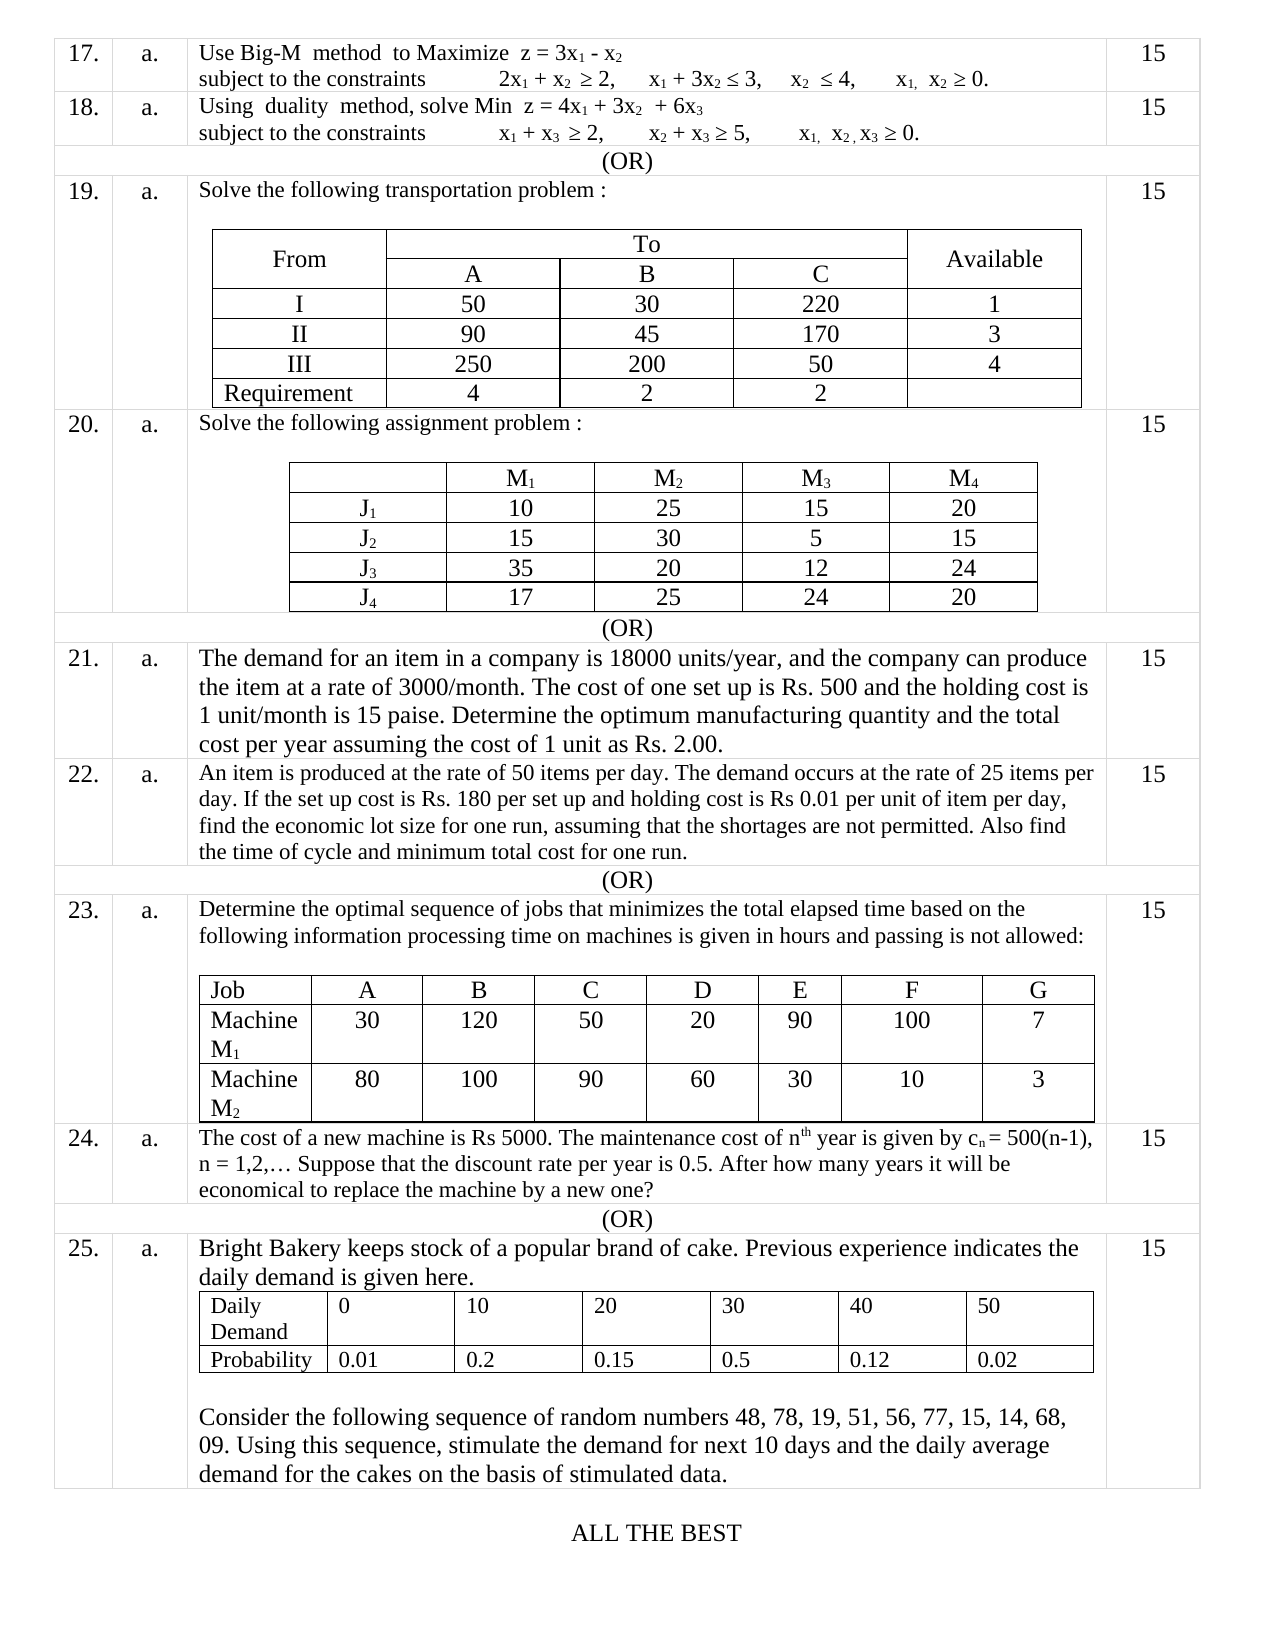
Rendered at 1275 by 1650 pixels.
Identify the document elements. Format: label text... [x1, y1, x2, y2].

table_cell The demand for an item in a company is 18000 units/year, and the company can produce the item at a rate of 3000/month. The cost of one set up is Rs. 500 and the holding cost is 1 unit/month is 15 paise. Determine the optimum manufacturing quantity and the total cost per year assuming the cost of 1 unit as Rs. 2.00. [188, 643, 1106, 758]
table_cell 18. [55, 92, 112, 145]
table_cell a. [113, 895, 187, 1122]
table_cell 15 [1107, 92, 1199, 145]
table_cell 15 [1107, 176, 1199, 408]
table_cell 15 [1107, 643, 1199, 758]
table_cell Use Big-M method to Maximize z = 3x1 - x2 subject to the constraints 2x1 + x2 ≥ 2, x1 + 3x2 ≤ 3, x2 ≤ 4, x1, x2 ≥ 0. [188, 39, 1106, 91]
table_cell (OR) [55, 866, 1199, 894]
table_cell The cost of a new machine is Rs 5000. The maintenance cost of nth year is given by cn = 500(n-1), n = 1,2,… Suppose that the discount rate per year is 0.5. After how many years it will be economical to replace the machine by a new one? [188, 1124, 1106, 1203]
table_cell 15 [1107, 1234, 1199, 1488]
table_cell 21. [55, 643, 112, 758]
table_cell 17. [55, 39, 112, 91]
table_cell 25. [55, 1234, 112, 1488]
table_cell 15 [1107, 1124, 1199, 1203]
table_cell (OR) [55, 613, 1199, 642]
table_cell Using duality method, solve Min z = 4x1 + 3x2 + 6x3 subject to the constraints x1 + x3 ≥ 2, x2 + x3 ≥ 5, x1, x2 , x3 ≥ 0. [188, 92, 1106, 145]
table_cell Bright Bakery keeps stock of a popular brand of cake. Previous experience indicates the daily demand is given here. Consider the following sequence of random numbers 48, 78, 19, 51, 56, 77, 15, 14, 68, 09. Using this sequence, stimulate the demand for next 10 days and the daily average demand for the cakes on the basis of stimulated data. [188, 1234, 1106, 1488]
table_cell a. [113, 410, 187, 612]
table_cell a. [113, 1234, 187, 1488]
table_cell (OR) [55, 1204, 1199, 1232]
table_cell a. [113, 39, 187, 91]
table_cell An item is produced at the rate of 50 items per day. The demand occurs at the rate of 25 items per day. If the set up cost is Rs. 180 per set up and holding cost is Rs 0.01 per unit of item per day, find the economic lot size for one run, assuming that the shortages are not permitted. Also find the time of cycle and minimum total cost for one run. [188, 759, 1106, 864]
table_cell Solve the following transportation problem : [188, 176, 1106, 408]
table_cell a. [113, 1124, 187, 1203]
table_cell a. [113, 643, 187, 758]
table_cell 15 [1107, 895, 1199, 1122]
table_cell Solve the following assignment problem : [188, 410, 1106, 612]
text ALL THE BEST [66, 1518, 1247, 1547]
table_cell Determine the optimal sequence of jobs that minimizes the total elapsed time based on the following information processing time on machines is given in hours and passing is not allowed: [188, 895, 1106, 1122]
table_cell 15 [1107, 759, 1199, 864]
table_cell a. [113, 759, 187, 864]
table_cell a. [113, 176, 187, 408]
table_cell 23. [55, 895, 112, 1122]
table_cell 19. [55, 176, 112, 408]
table_cell 20. [55, 410, 112, 612]
table_cell 24. [55, 1124, 112, 1203]
table_cell 15 [1107, 39, 1199, 91]
table_cell 15 [1107, 410, 1199, 612]
table_cell a. [113, 92, 187, 145]
table_cell (OR) [55, 146, 1199, 175]
table_cell 22. [55, 759, 112, 864]
